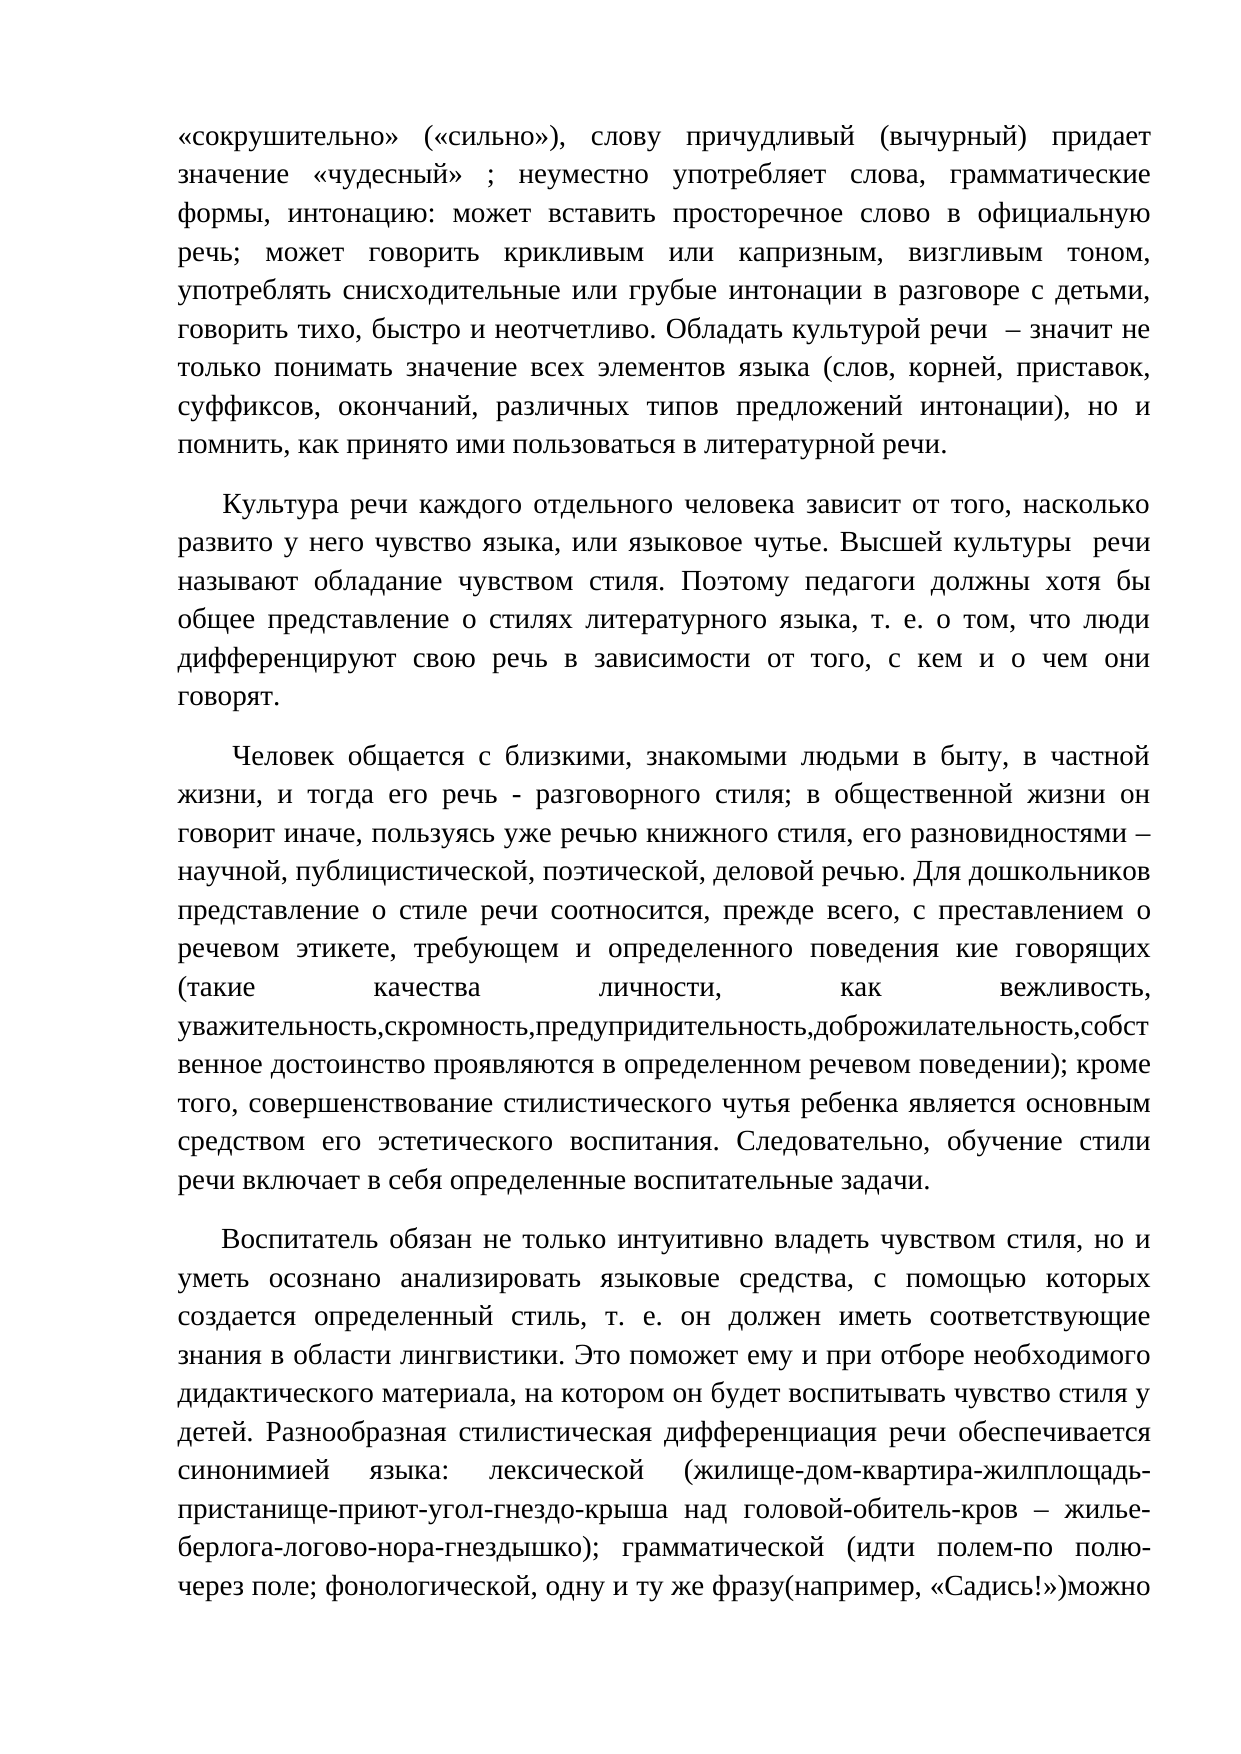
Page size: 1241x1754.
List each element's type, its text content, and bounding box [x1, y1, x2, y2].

text Человек общается с близкими, знакомыми людьми в быту, в частной жизни, и тогда его речь - разговорного стиля; в общественной жизни он говорит иначе, пользуясь уже речью книжного стиля, его разновидностями – научной, публицистической, поэтической, деловой речью. Для дошкольников представление о стиле речи соотносится, прежде всего, с преставлением о речевом этикете, требующем и определенного поведения кие говорящих (такие качества личности, как вежливость, уважительность,скромность,предупридительность,доброжилательность,собственное достоинство проявляются в определенном речевом поведении); кроме того, совершенствование стилистического чутья ребенка является основным средством его эстетического воспитания. Следовательно, обучение стили речи включает в себя определенные воспитательные задачи. [177, 738, 1152, 1195]
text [177, 1221, 1152, 1602]
text Культура речи каждого отдельного человека зависит от того, насколько развито у него чувство языка, или языковое чутье. Высшей культуры речи называют обладание чувством стиля. Поэтому педагоги должны хотя бы общее представление о стилях литературного языка, т. е. о том, что люди дифференцируют свою речь в зависимости от того, с кем и о чем они говорят. [177, 486, 1152, 712]
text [177, 118, 1152, 460]
